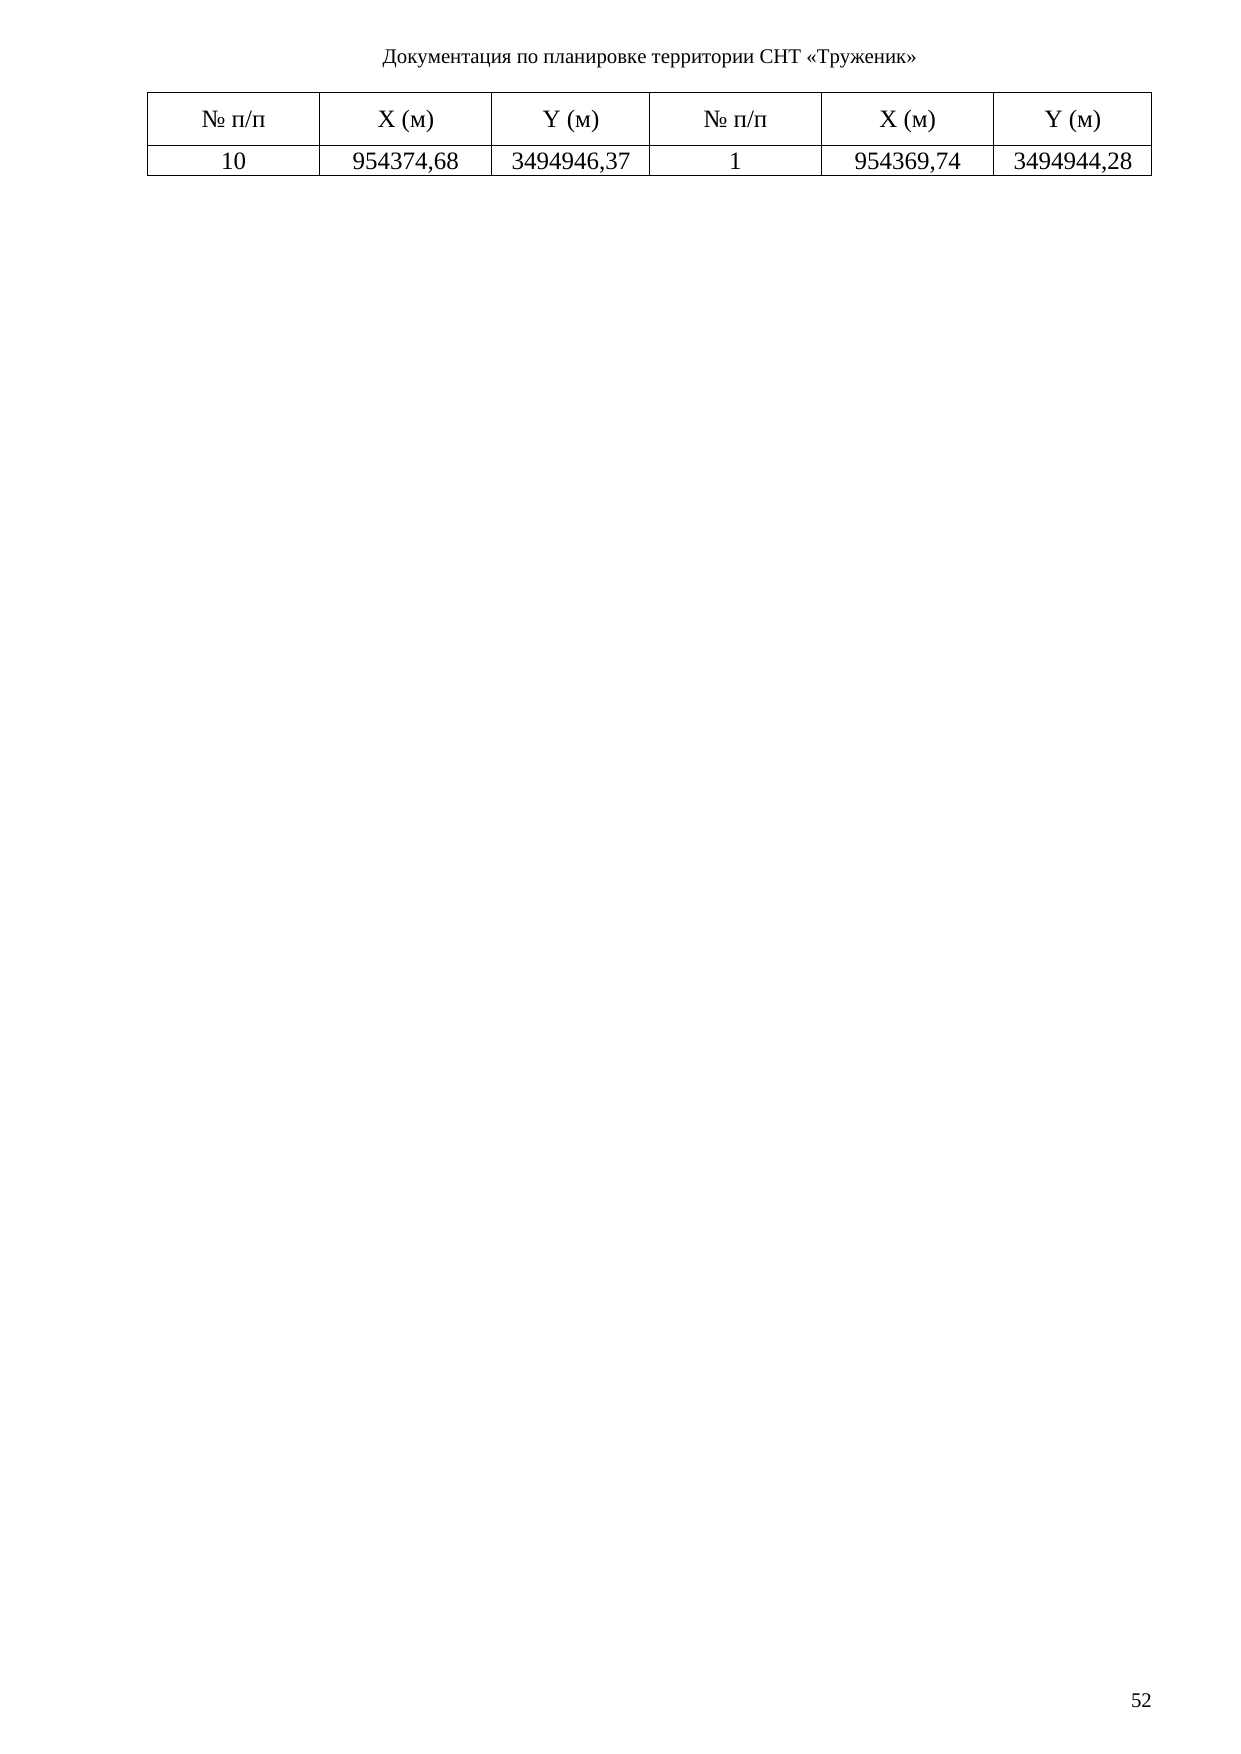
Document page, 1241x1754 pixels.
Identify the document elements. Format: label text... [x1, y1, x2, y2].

table_header Y (м) [492, 93, 649, 145]
table_header № п/п [148, 93, 319, 145]
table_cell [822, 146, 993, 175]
table_header X (м) [822, 93, 993, 145]
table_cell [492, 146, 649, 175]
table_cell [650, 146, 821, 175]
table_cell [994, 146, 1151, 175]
table_header Y (м) [994, 93, 1151, 145]
table_header № п/п [650, 93, 821, 145]
table_header X (м) [320, 93, 491, 145]
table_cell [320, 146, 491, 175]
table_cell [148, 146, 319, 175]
